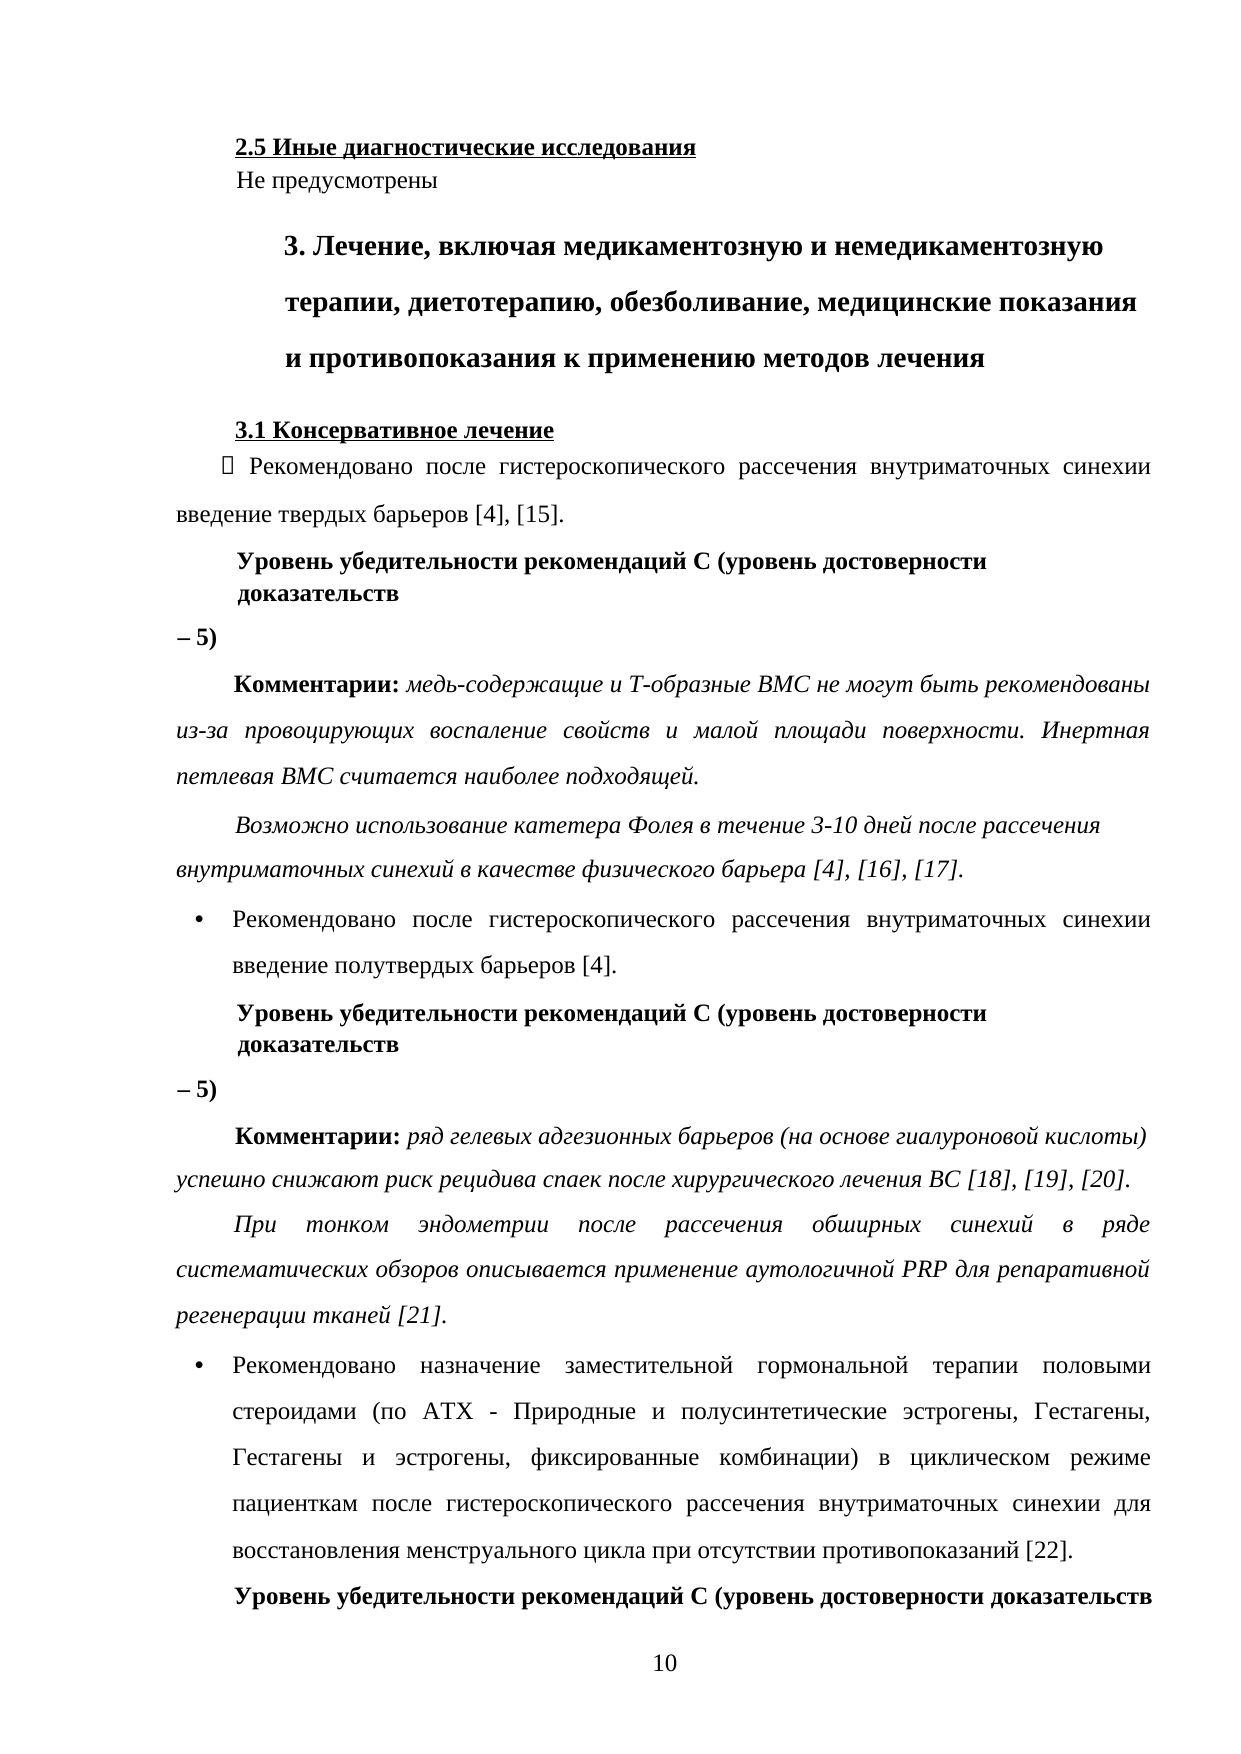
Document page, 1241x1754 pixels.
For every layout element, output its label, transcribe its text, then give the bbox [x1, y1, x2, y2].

subtitle 3. Лечение, включая медикаментозную и немедикаментозную терапии, диетотерапию, обезболивание, медицинские показания и противопоказания к применению методов лечения [284, 228, 1153, 373]
text Уровень убедительности рекомендаций C (уровень достоверности доказательств [236, 998, 1153, 1058]
subtitle 3.1 Консервативное лечение [235, 415, 1153, 444]
list Рекомендовано после гистероскопического рассечения внутриматочных синехии введение полутвердых барьеров [4]. [194, 903, 1152, 979]
text Возможно использование катетера Фолея в течение 3-10 дней после рассечения внутриматочных синехий в качестве физического барьера [4], [16], [17]. [176, 810, 1152, 883]
text Уровень убедительности рекомендаций C (уровень достоверности доказательств [177, 1581, 1153, 1610]
text При тонком эндометрии после рассечения обширных синехий в ряде систематических обзоров описывается применение аутологичной PRP для репаративной регенерации тканей [21]. [176, 1209, 1153, 1329]
text Уровень убедительности рекомендаций C (уровень достоверности доказательств [236, 546, 1153, 607]
list Рекомендовано назначение заместительной гормональной терапии половыми стероидами (по АТХ - Природные и полусинтетические эстрогены, Гестагены, Гестагены и эстрогены, фиксированные комбинации) в циклическом режиме пациенткам после гистероскопического рассечения внутриматочных синехии для восстановления менструального цикла при отсутствии противопоказаний [22]. [194, 1349, 1152, 1563]
text Комментарии: ряд гелевых адгезионных барьеров (на основе гиалуроновой кислоты) успешно снижают риск рецидива спаек после хирургического лечения ВС [18], [19], [20]. [176, 1121, 1152, 1193]
text Комментарии: медь-содержащие и Т-образные ВМС не могут быть рекомендованы из-за провоцирующих воспаление свойств и малой площади поверхности. Инертная петлевая ВМС считается наиболее подходящей. [176, 669, 1153, 789]
list 5) [177, 622, 1153, 651]
text 2.5 Иные диагностические исследования [235, 132, 1153, 161]
text Не предусмотрены [236, 165, 1152, 193]
list 5) [177, 1074, 1153, 1102]
text  Рекомендовано после гистероскопического рассечения внутриматочных синехии введение твердых барьеров [4], [15]. [176, 448, 1152, 528]
